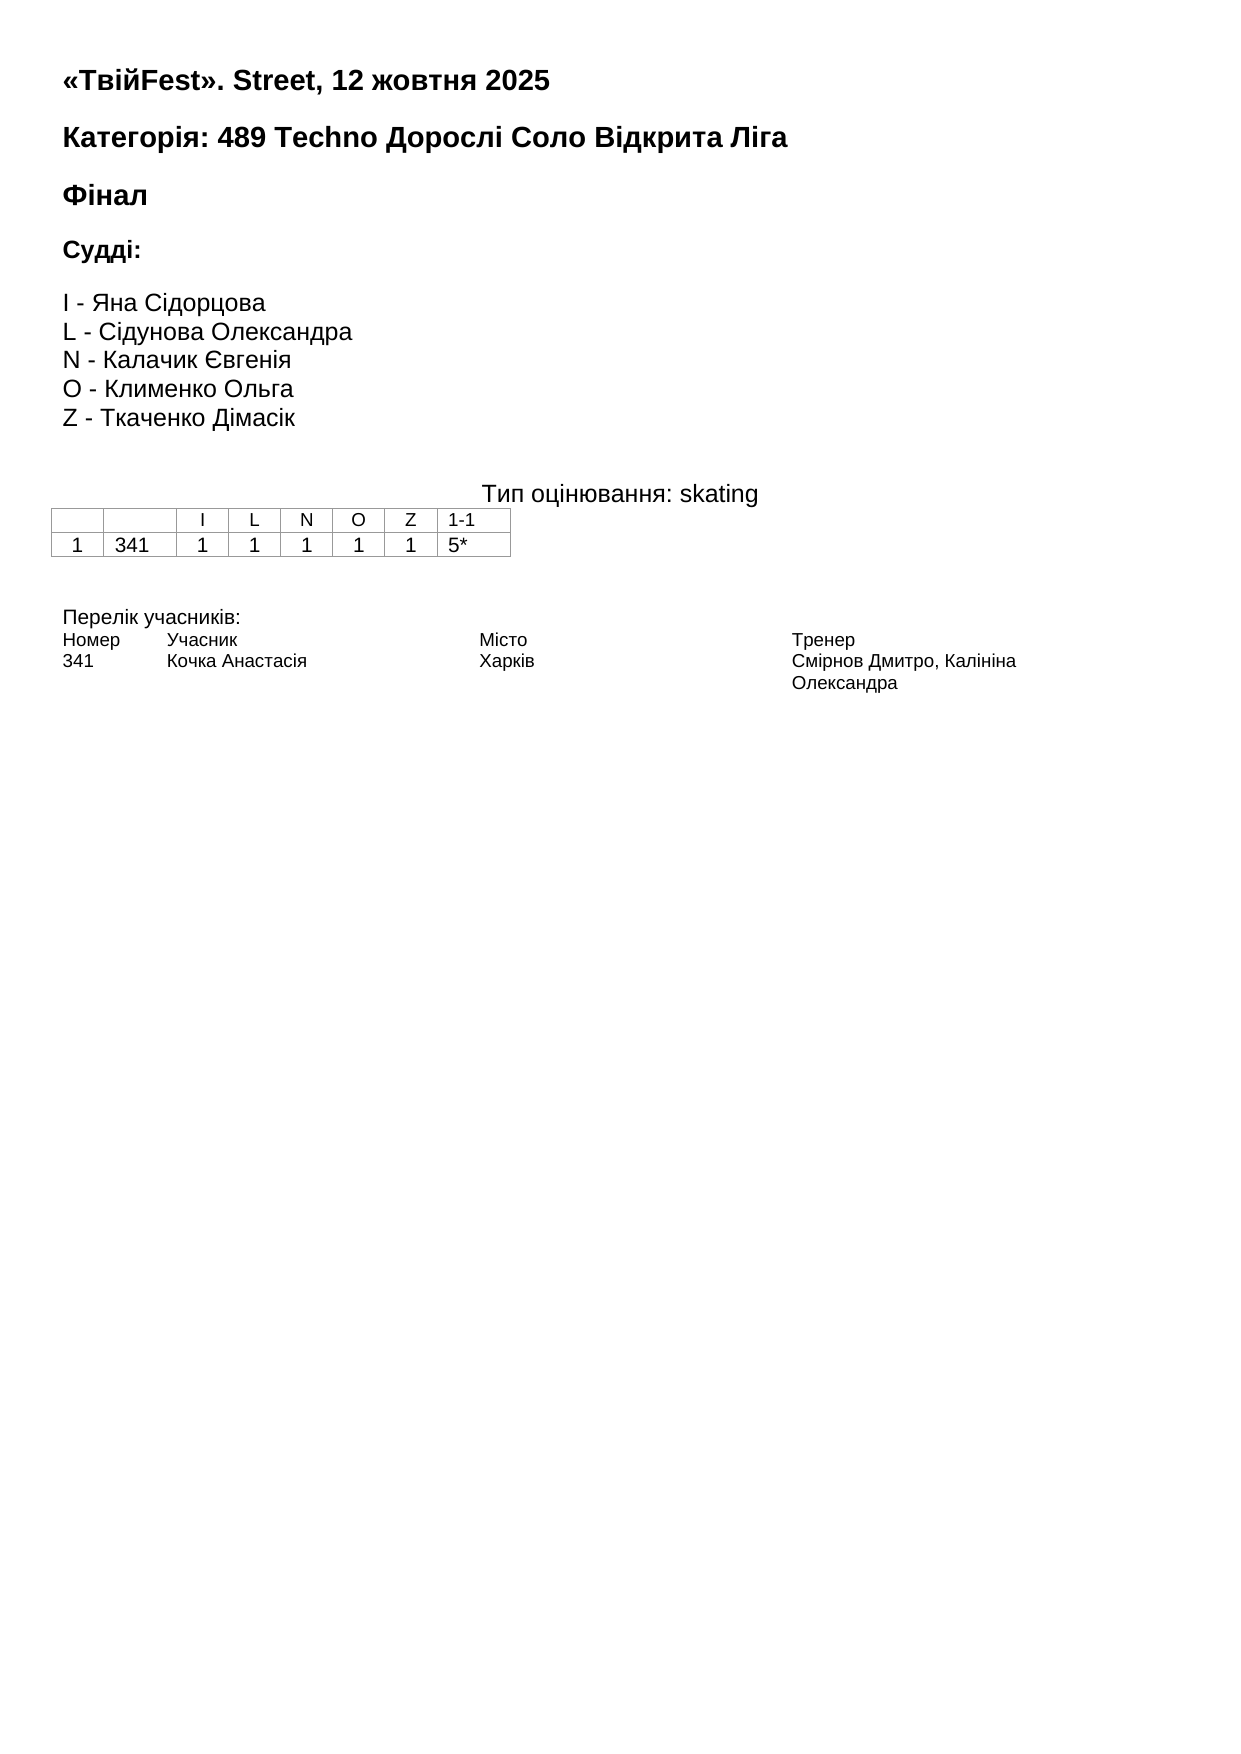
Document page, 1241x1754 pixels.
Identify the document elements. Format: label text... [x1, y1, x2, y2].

text Тип оцінювання: skating [62, 479, 1178, 508]
text «ТвійFest». Street, 12 жовтня 2025 [62, 62, 1178, 96]
list I - Яна Сідорцова [62, 288, 1178, 316]
table_header I [177, 509, 228, 532]
text Перелік учасників: [62, 604, 1178, 628]
table_cell Смірнов Дмитро, Калініна Олександра [780, 650, 1093, 693]
table_header O [333, 509, 384, 532]
table_header [52, 509, 103, 532]
table_cell 1 [52, 533, 103, 556]
table_header 1-1 [438, 509, 510, 532]
list O - Клименко Ольга [62, 374, 1178, 403]
table_header Місто [468, 629, 780, 650]
list L - Сідунова Олександра [62, 316, 1178, 345]
table_cell Харків [468, 650, 780, 693]
list N - Калачик Євгенія [62, 345, 1178, 374]
table_cell 341 [104, 533, 176, 556]
table_header Номер [51, 629, 155, 650]
table_header L [229, 509, 280, 532]
table_cell 5* [438, 533, 510, 556]
table_header [104, 509, 176, 532]
table_cell Кочка Анастасія [155, 650, 468, 693]
text Категорія: 489 Techno Дорослі Соло Відкрита Ліга [62, 120, 1178, 153]
table_header Учасник [155, 629, 468, 650]
text Судді: [62, 235, 1178, 264]
table_cell 341 [51, 650, 155, 693]
table_header Тренер [780, 629, 1093, 650]
table_cell 1 [281, 533, 332, 556]
table_cell 1 [385, 533, 437, 556]
list Z - Ткаченко Дімасік [62, 403, 1178, 431]
table_header Z [385, 509, 437, 532]
table_header N [281, 509, 332, 532]
table_cell 1 [229, 533, 280, 556]
table_cell 1 [177, 533, 228, 556]
text Фінал [62, 177, 1178, 211]
table_cell 1 [333, 533, 384, 556]
